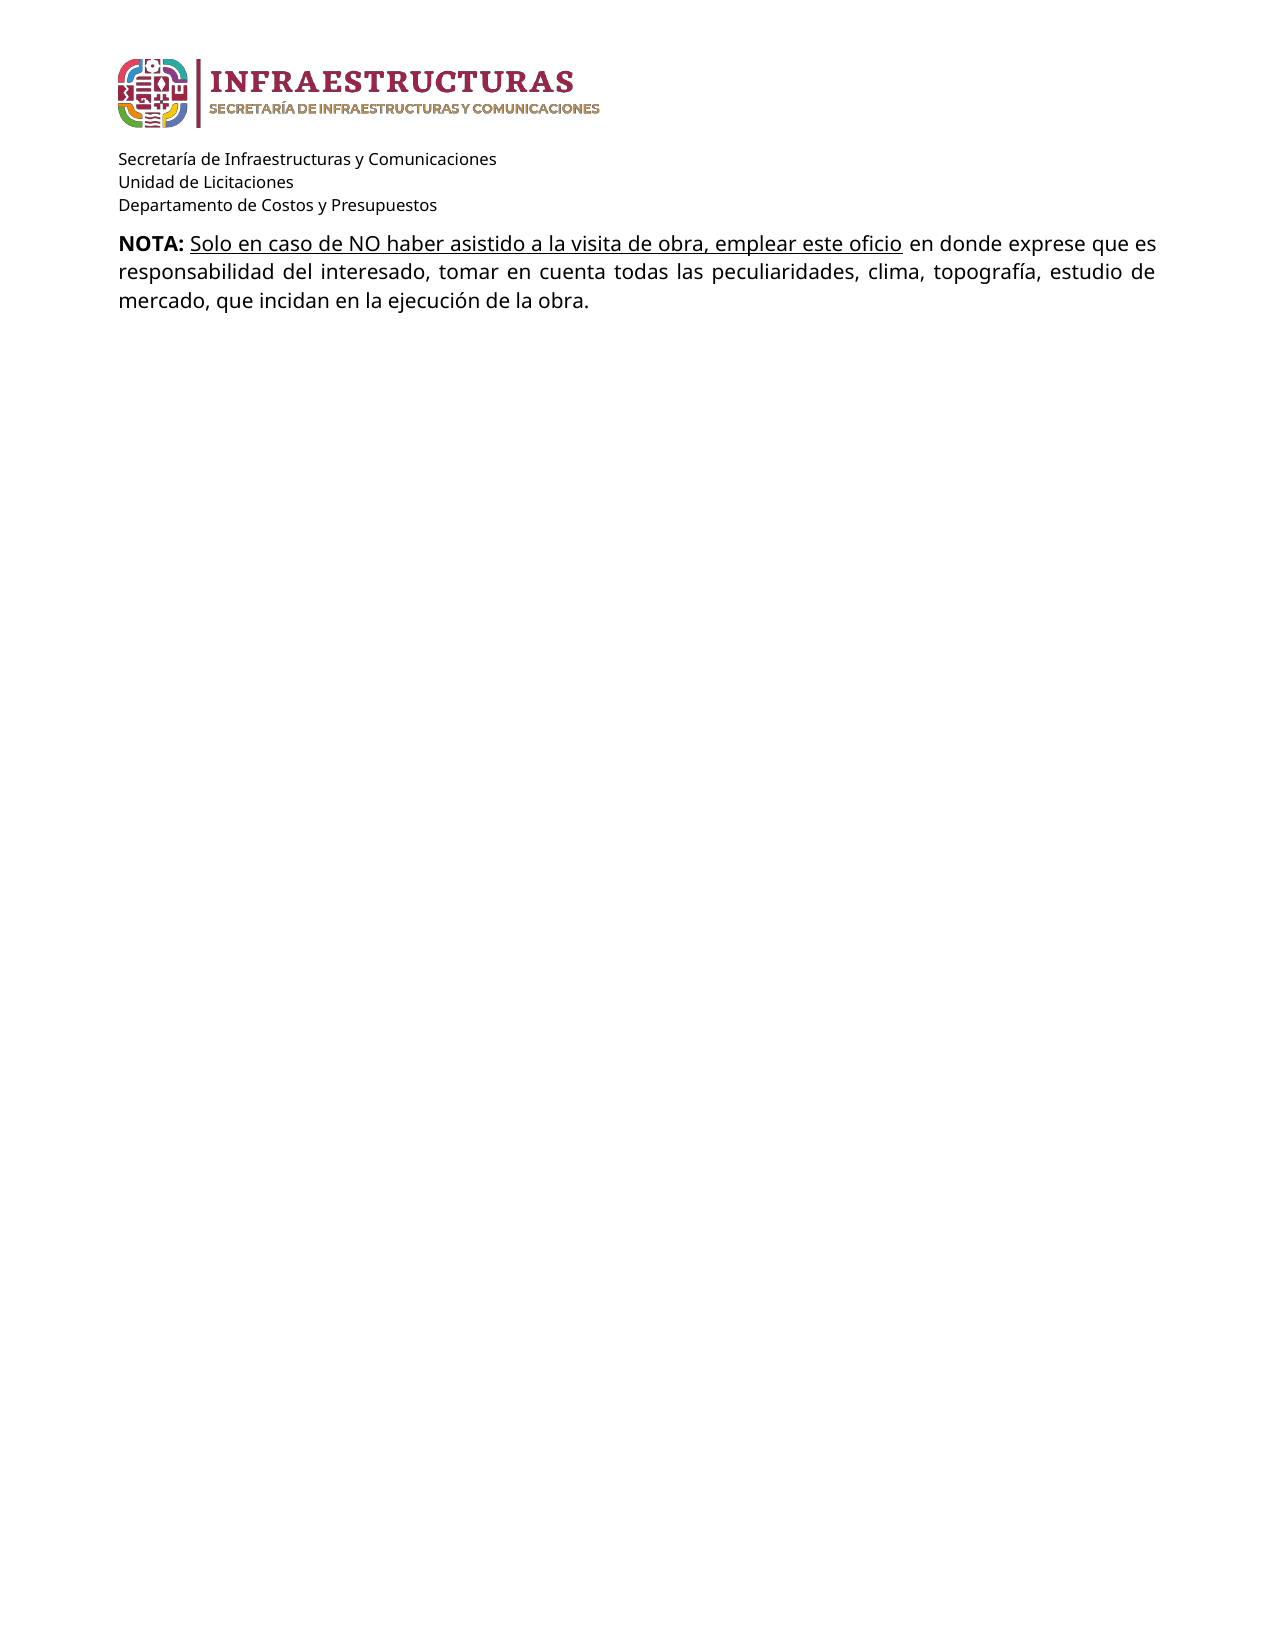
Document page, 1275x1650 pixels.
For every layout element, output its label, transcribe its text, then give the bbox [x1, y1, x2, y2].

picture [118, 59, 624, 130]
text NOTA: Solo en caso de NO haber asistido a la visita de obra, emplear este oficio en donde exprese que es responsabilidad del interesado, tomar en cuenta todas las peculiaridades, clima, topografía, estudio de mercado, que incidan en la ejecución de la obra. [118, 229, 1157, 314]
